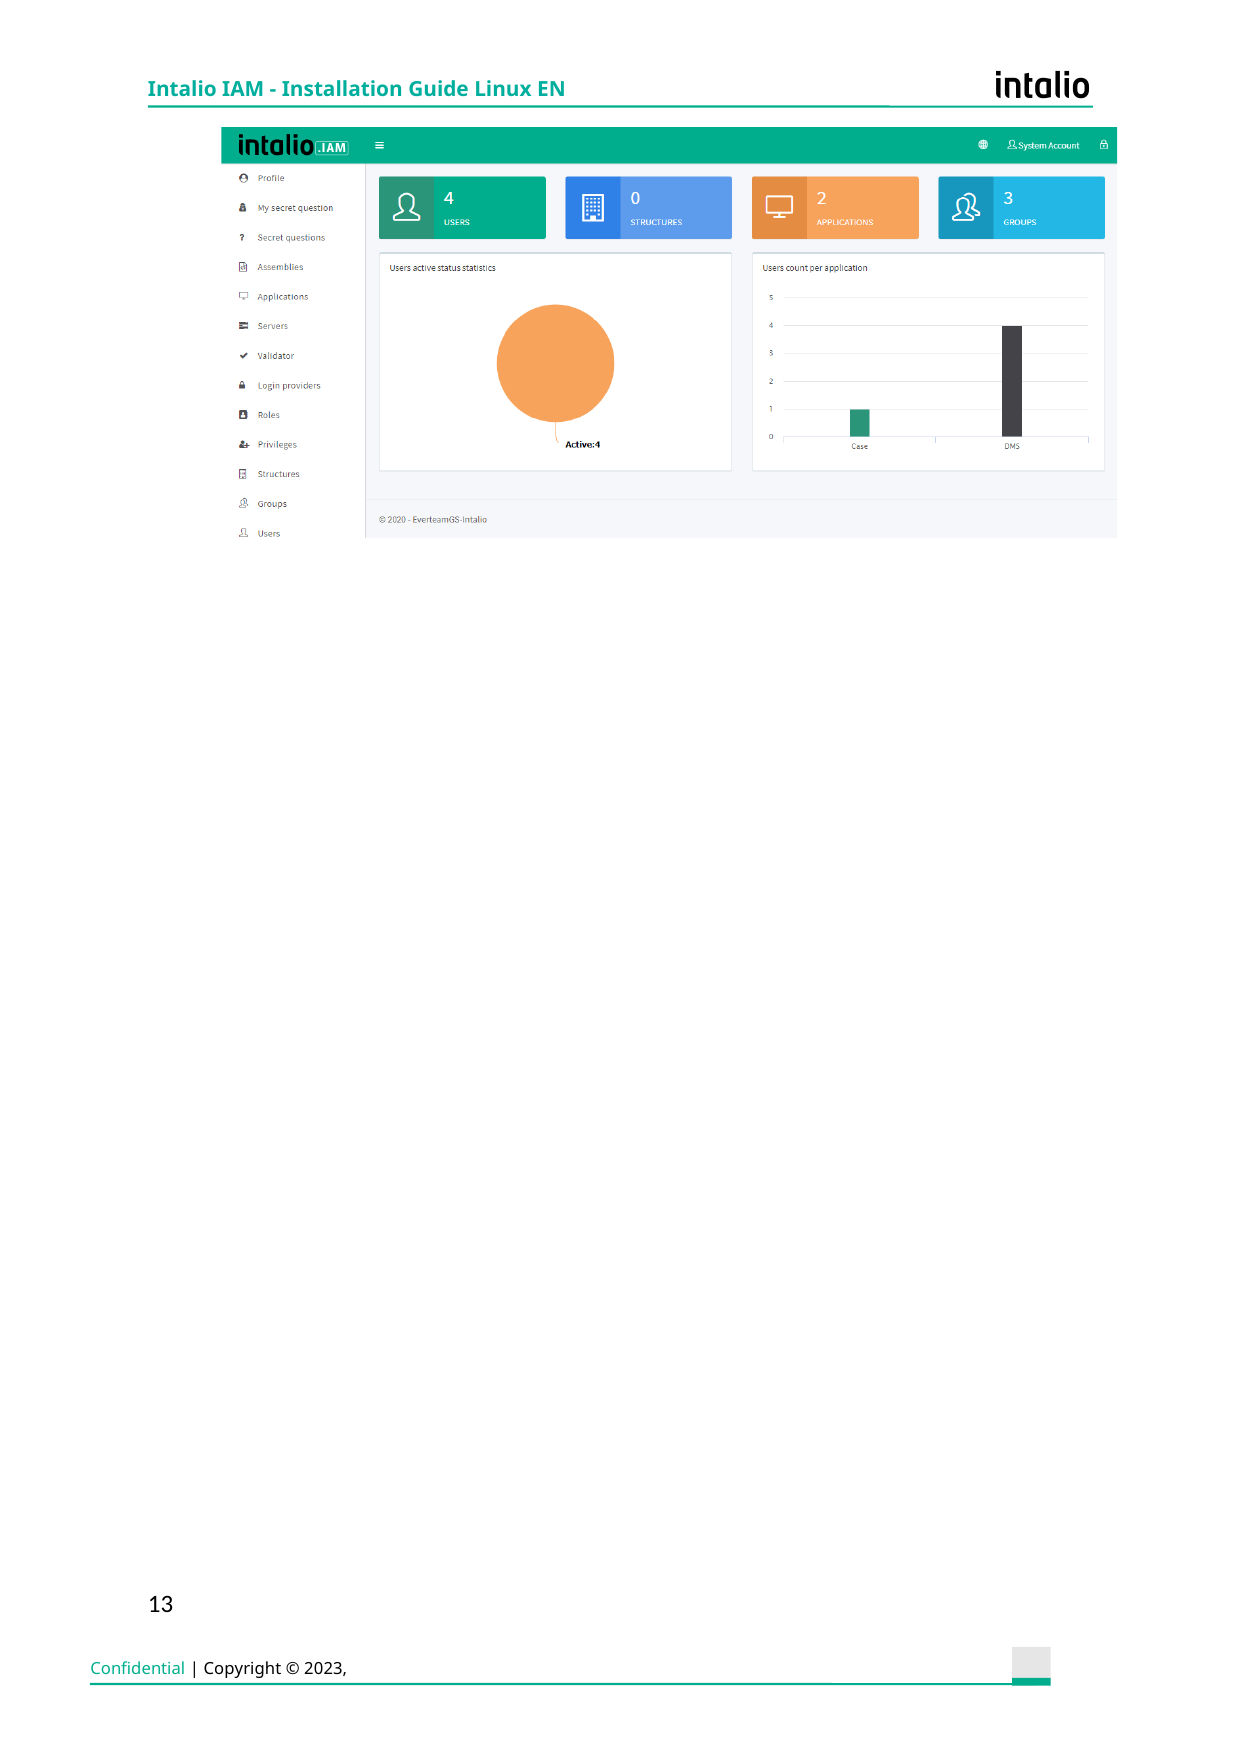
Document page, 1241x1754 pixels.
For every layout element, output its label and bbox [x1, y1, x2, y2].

picture [221, 127, 1118, 538]
picture [993, 70, 1092, 99]
